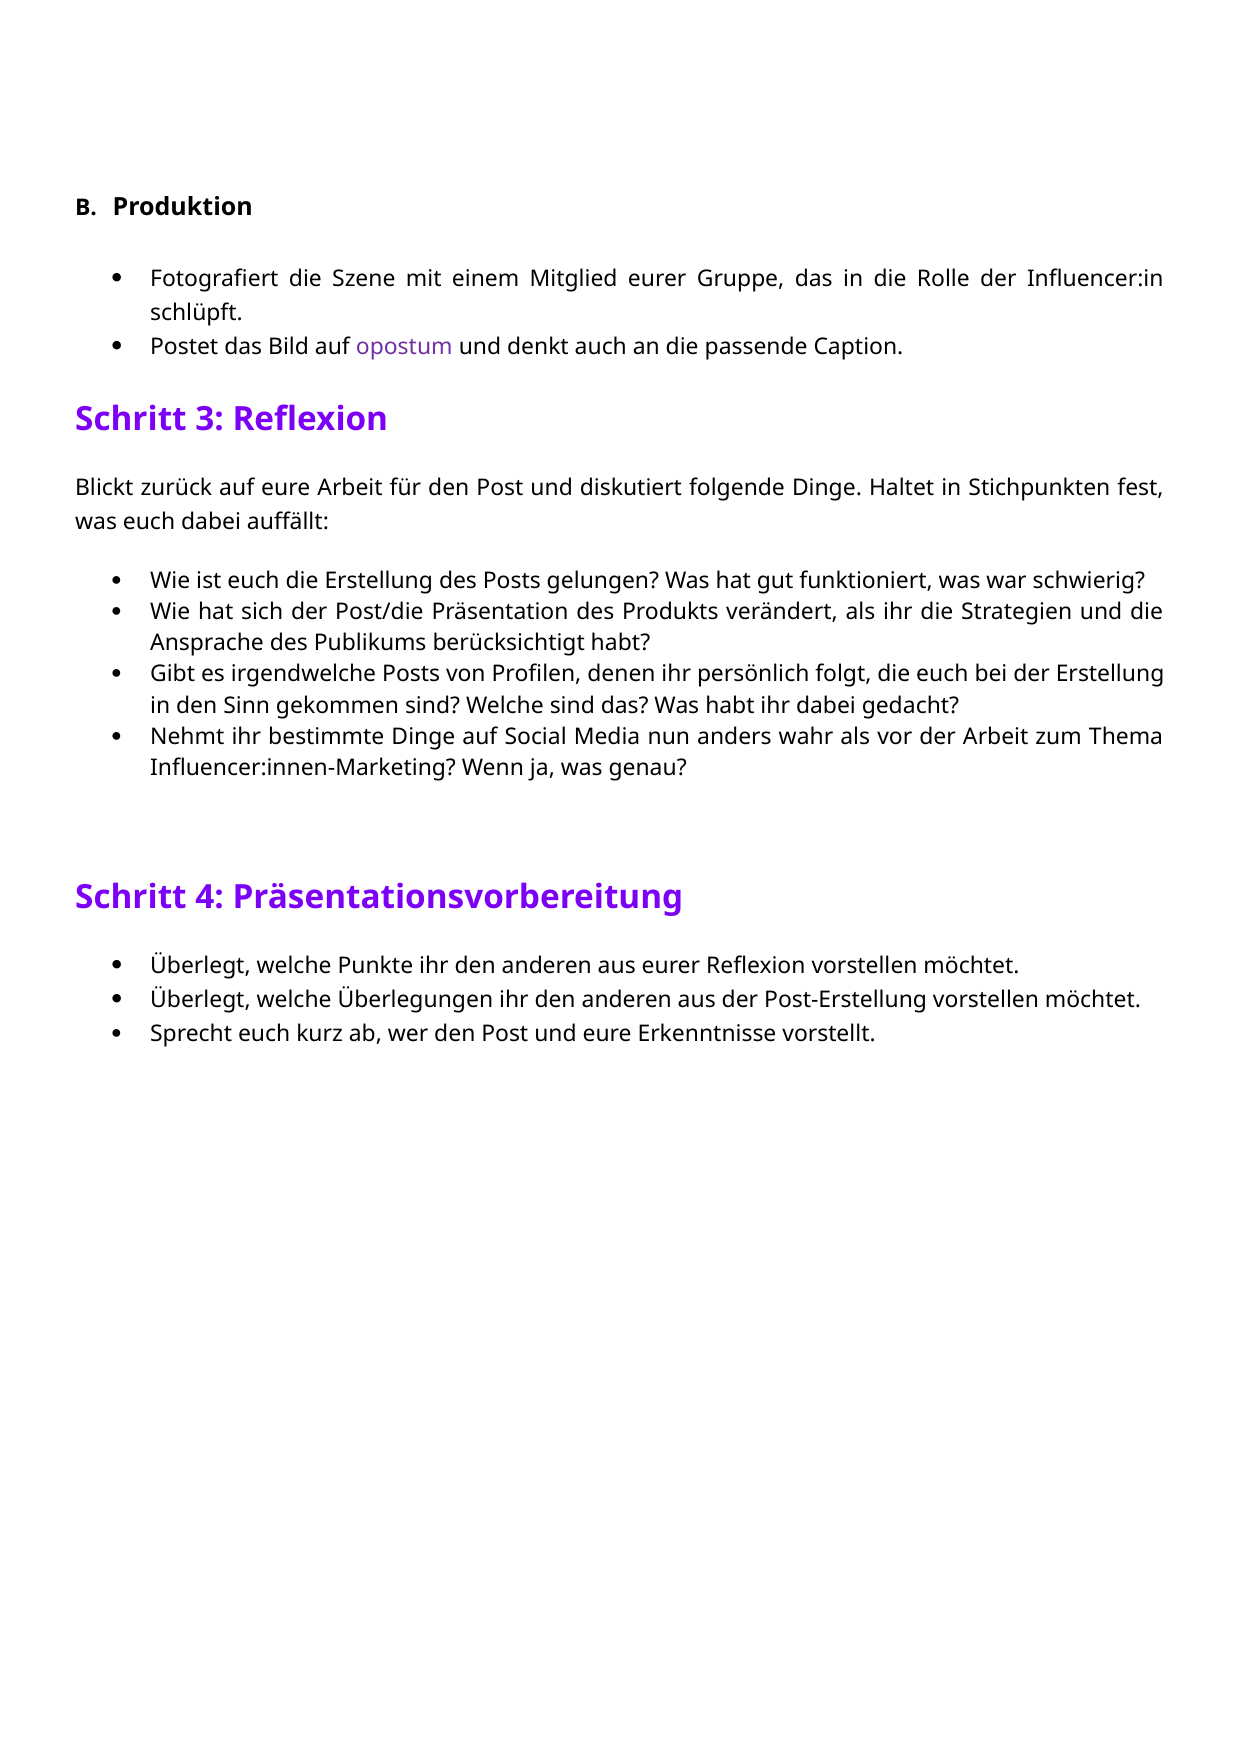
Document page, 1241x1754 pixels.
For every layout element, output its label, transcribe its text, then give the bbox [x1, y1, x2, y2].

list Überlegt, welche Punkte ihr den anderen aus eurer Reflexion vorstellen möchtet. [112, 949, 1165, 980]
subtitle Schritt 4: Präsentationsvorbereitung [75, 873, 1165, 918]
list Produktion [75, 189, 1165, 259]
list Postet das Bild auf opostum und denkt auch an die passende Caption. [112, 330, 1165, 361]
text Blickt zurück auf eure Arbeit für den Post und diskutiert folgende Dinge. Haltet in Stichpunkten fest, was euch dabei auffällt: [75, 471, 1165, 536]
list Überlegt, welche Überlegungen ihr den anderen aus der Post-Erstellung vorstellen möchtet. [112, 983, 1165, 1014]
list Fotografiert die Szene mit einem Mitglied eurer Gruppe, das in die Rolle der Influencer:in schlüpft. [112, 262, 1165, 327]
list Sprecht euch kurz ab, wer den Post und eure Erkenntnisse vorstellt. [112, 1017, 1165, 1048]
subtitle Schritt 3: Reflexion [75, 394, 1165, 440]
list Wie hat sich der Post/die Präsentation des Produkts verändert, als ihr die Strategien und die Ansprache des Publikums berücksichtigt habt? [112, 595, 1165, 657]
list Gibt es irgendwelche Posts von Profilen, denen ihr persönlich folgt, die euch bei der Erstellung in den Sinn gekommen sind? Welche sind das? Was habt ihr dabei gedacht? [112, 657, 1165, 720]
list Nehmt ihr bestimmte Dinge auf Social Media nun anders wahr als vor der Arbeit zum Thema Influencer:innen-Marketing? Wenn ja, was genau? [112, 720, 1165, 782]
list Wie ist euch die Erstellung des Posts gelungen? Was hat gut funktioniert, was war schwierig? [112, 564, 1165, 595]
